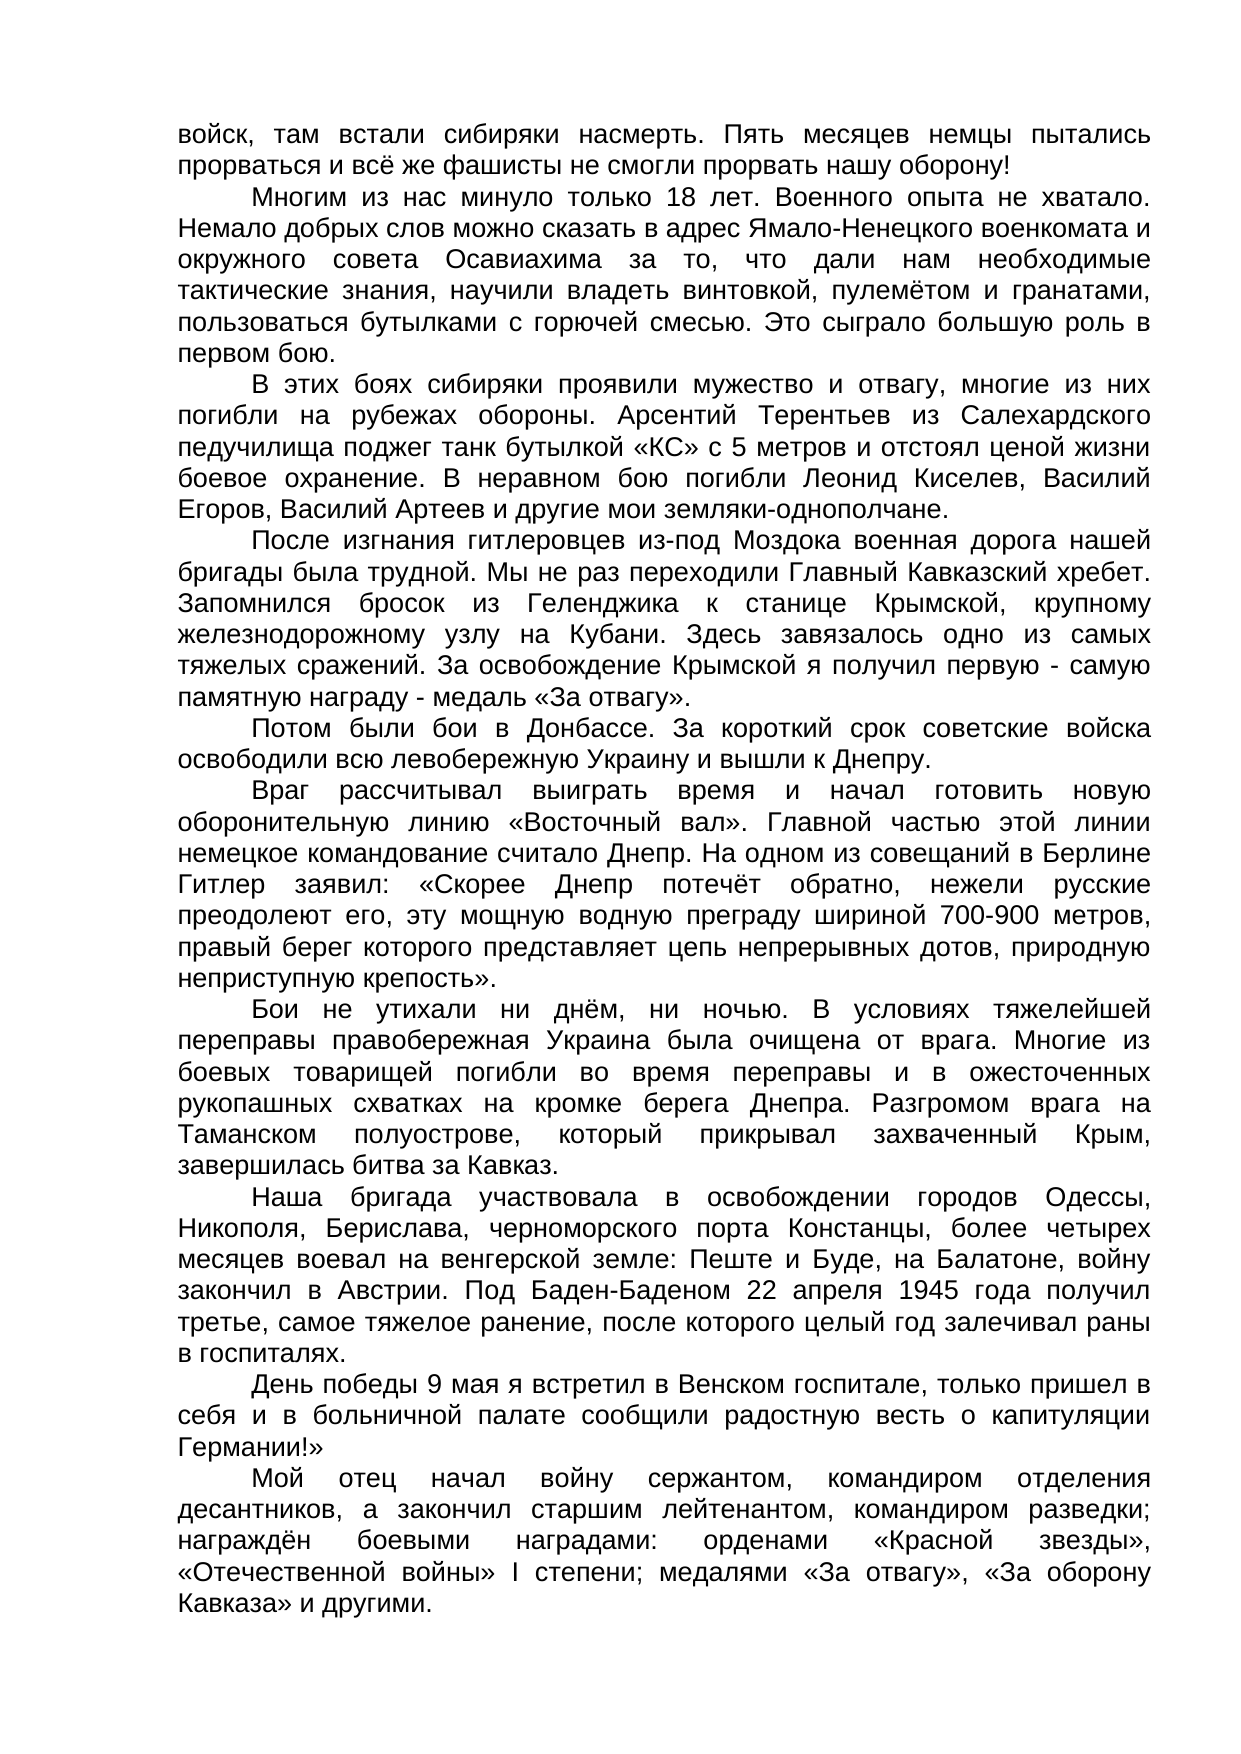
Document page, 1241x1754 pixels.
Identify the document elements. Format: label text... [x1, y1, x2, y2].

text В этих боях сибиряки проявили мужество и отвагу, многие из них погибли на рубежах обороны. Арсентий Терентьев из Салехардского педучилища поджег танк бутылкой «КС» с 5 метров и отстоял ценой жизни боевое охранение. В неравном бою погибли Леонид Киселев, Василий Егоров, Василий Артеев и другие мои земляки-однополчане. [177, 368, 1152, 524]
text Многим из нас минуло только 18 лет. Военного опыта не хватало. Немало добрых слов можно сказать в адрес Ямало-Ненецкого военкомата и окружного совета Осавиахима за то, что дали нам необходимые тактические знания, научили владеть винтовкой, пулемётом и гранатами, пользоваться бутылками с горючей смесью. Это сыграло большую роль в первом бою. [177, 181, 1152, 368]
text Мой отец начал войну сержантом, командиром отделения десантников, а закончил старшим лейтенантом, командиром разведки; награждён боевыми наградами: орденами «Красной звезды», «Отечественной войны» I степени; медалями «За отвагу», «За оборону Кавказа» и другими. [177, 1462, 1152, 1618]
text Потом были бои в Донбассе. За короткий срок советские войска освободили всю левобережную Украину и вышли к Днепру. [177, 712, 1152, 774]
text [177, 118, 1152, 181]
text Враг рассчитывал выиграть время и начал готовить новую оборонительную линию «Восточный вал». Главной частью этой линии немецкое командование считало Днепр. На одном из совещаний в Берлине Гитлер заявил: «Скорее Днепр потечёт обратно, нежели русские преодолеют его, эту мощную водную преграду шириной 700-900 метров, правый берег которого представляет цепь непрерывных дотов, природную неприступную крепость». [177, 774, 1152, 993]
text Бои не утихали ни днём, ни ночью. В условиях тяжелейшей переправы правобережная Украина была очищена от врага. Многие из боевых товарищей погибли во время переправы и в ожесточенных рукопашных схватках на кромке берега Днепра. Разгромом врага на Таманском полуострове, который прикрывал захваченный Крым, завершилась битва за Кавказ. [177, 993, 1152, 1181]
text День победы 9 мая я встретил в Венском госпитале, только пришел в себя и в больничной палате сообщили радостную весть о капитуляции Германии!» [177, 1368, 1152, 1462]
text После изгнания гитлеровцев из-под Моздока военная дорога нашей бригады была трудной. Мы не раз переходили Главный Кавказский хребет. Запомнился бросок из Геленджика к станице Крымской, крупному железнодорожному узлу на Кубани. Здесь завязалось одно из самых тяжелых сражений. За освобождение Крымской я получил первую - самую памятную награду - медаль «За отвагу». [177, 524, 1152, 712]
text Наша бригада участвовала в освобождении городов Одессы, Никополя, Берислава, черноморского порта Констанцы, более четырех месяцев воевал на венгерской земле: Пеште и Буде, на Балатоне, войну закончил в Австрии. Под Баден-Баденом 22 апреля 1945 года получил третье, самое тяжелое ранение, после которого целый год залечивал раны в госпиталях. [177, 1181, 1152, 1368]
